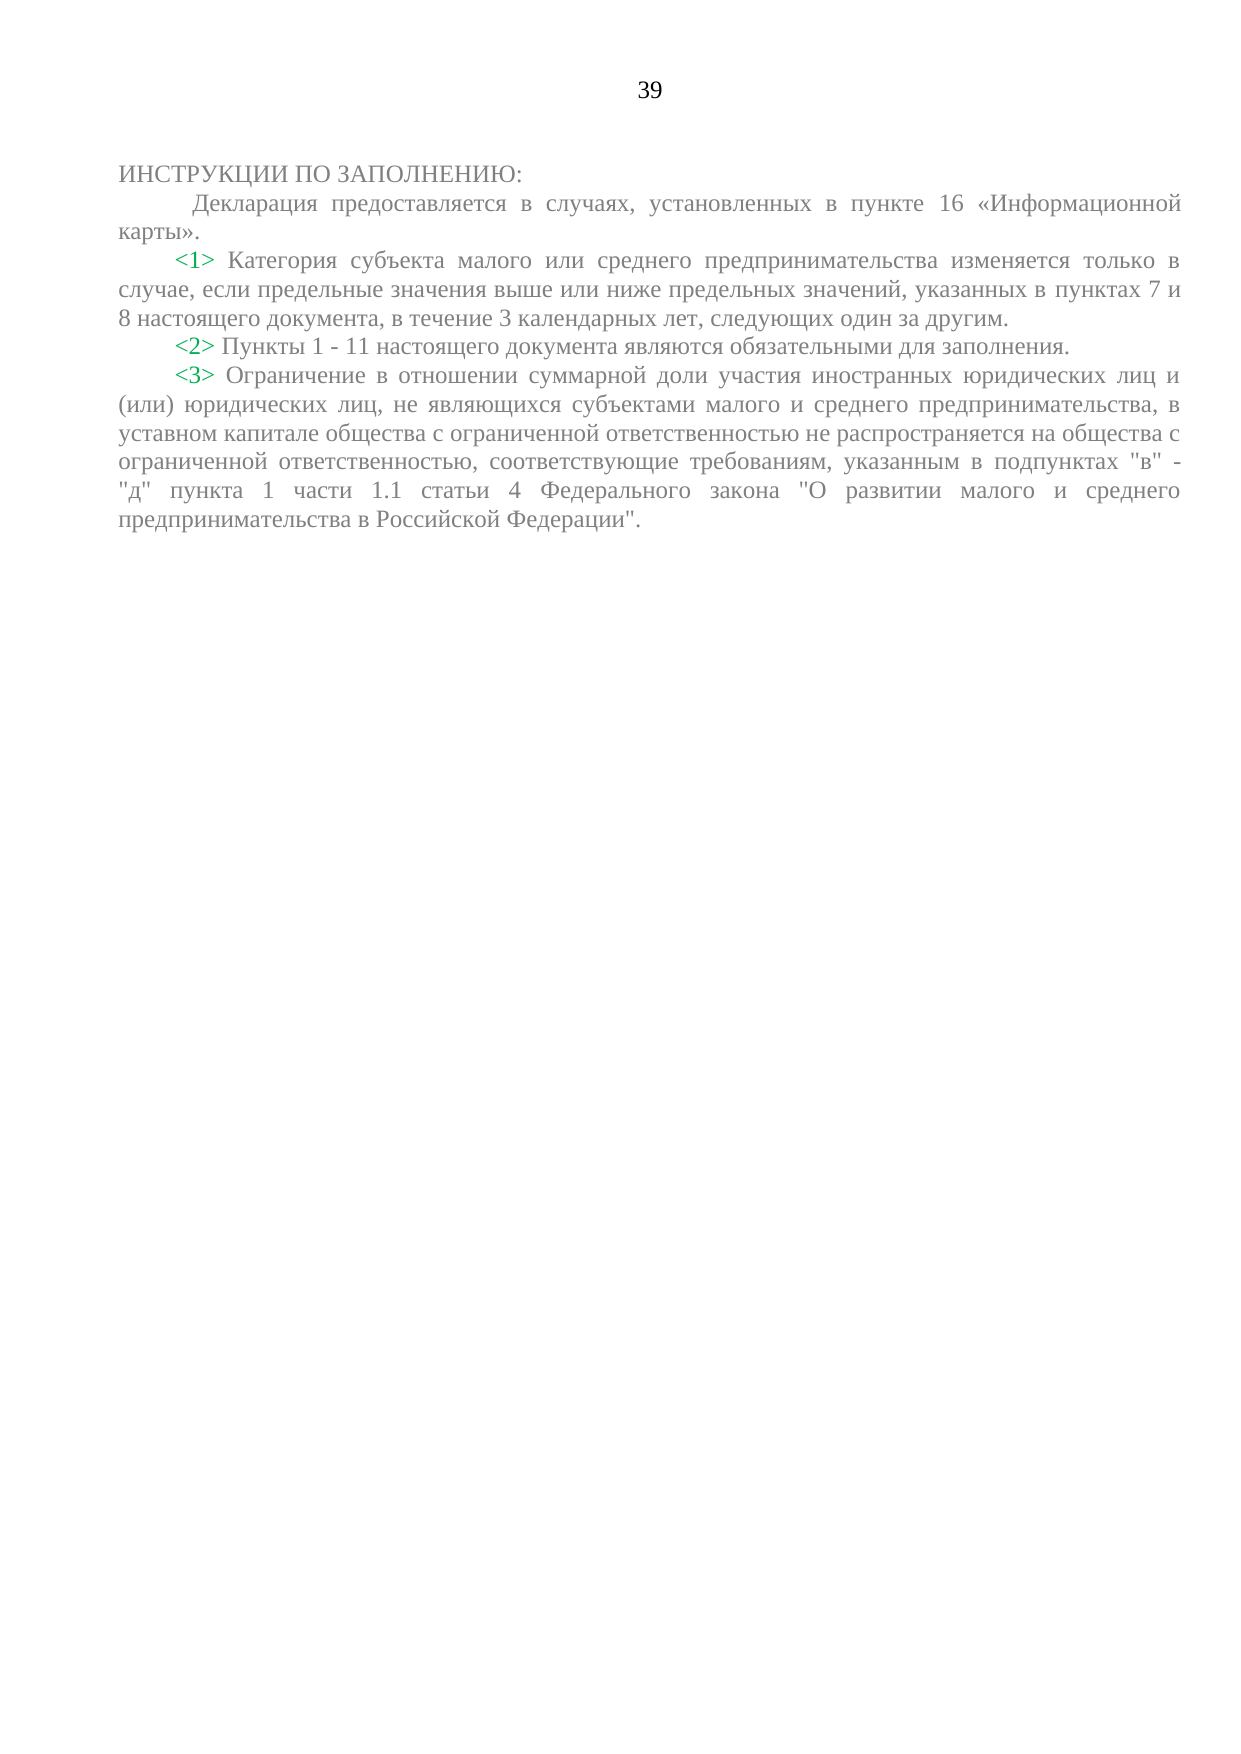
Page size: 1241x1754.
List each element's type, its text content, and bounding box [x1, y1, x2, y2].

text <1> Категория субъекта малого или среднего предпринимательства изменяется только в случае, если предельные значения выше или ниже предельных значений, указанных в пунктах 7 и 8 настоящего документа, в течение 3 календарных лет, следующих один за другим. [118, 245, 1181, 331]
text Декларация предоставляется в случаях, установленных в пункте 16 «Информационной карты». [118, 188, 1181, 245]
text <3> Ограничение в отношении суммарной доли участия иностранных юридических лиц и (или) юридических лиц, не являющихся субъектами малого и среднего предпринимательства, в уставном капитале общества с ограниченной ответственностью не распространяется на общества с ограниченной ответственностью, соответствующие требованиям, указанным в подпунктах "в" - "д" пункта 1 части 1.1 статьи 4 Федерального закона "О развитии малого и среднего предпринимательства в Российской Федерации". [118, 360, 1181, 533]
text ИНСТРУКЦИИ ПО ЗАПОЛНЕНИЮ: [118, 159, 1181, 188]
text <2> Пункты 1 - 11 настоящего документа являются обязательными для заполнения. [118, 331, 1181, 360]
